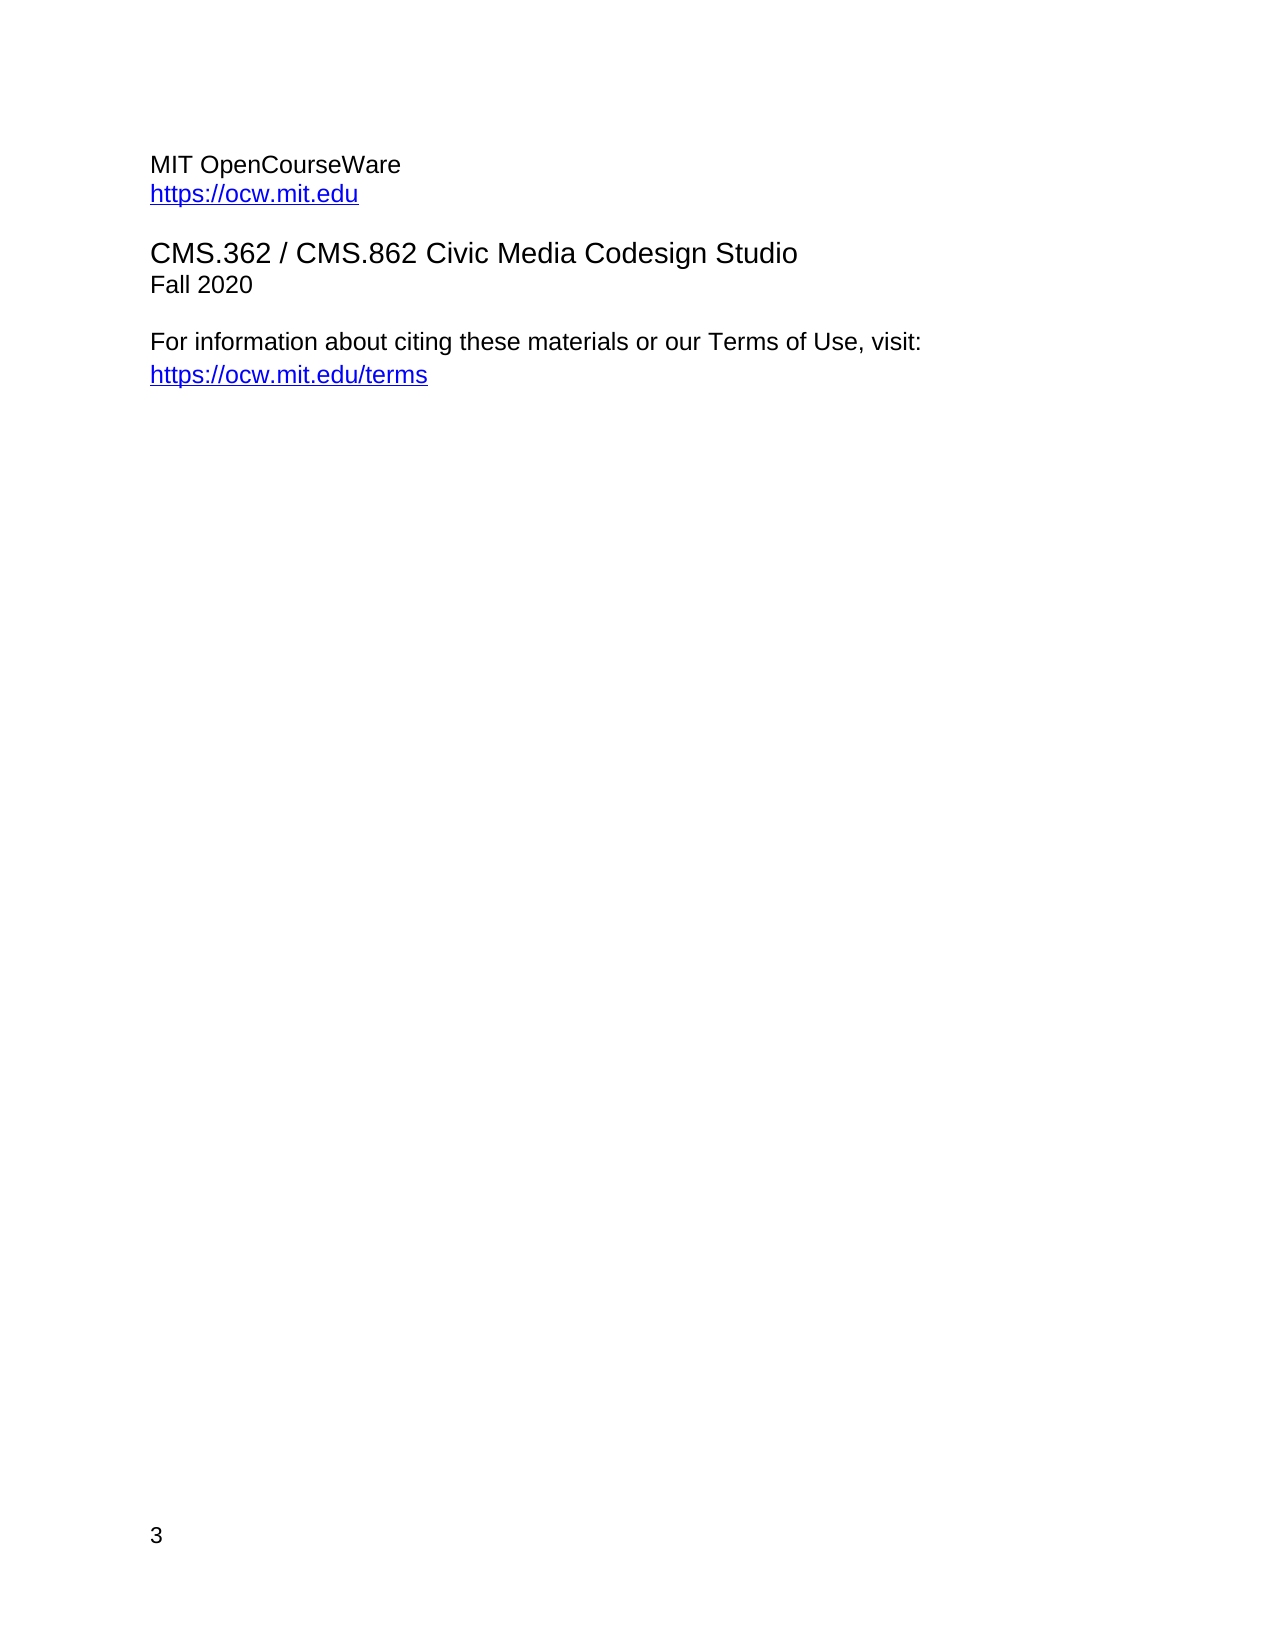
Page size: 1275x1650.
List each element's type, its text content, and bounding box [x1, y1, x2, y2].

text Fall 2020 [150, 270, 1125, 298]
text CMS.362 / CMS.862 Civic Media Codesign Studio [150, 236, 1125, 270]
text For information about citing these materials or our Terms of Use, visit: https://ocw.mit.edu/terms [150, 327, 1125, 389]
text MIT OpenCourseWare [150, 150, 1125, 179]
text https://ocw.mit.edu [150, 179, 1125, 207]
